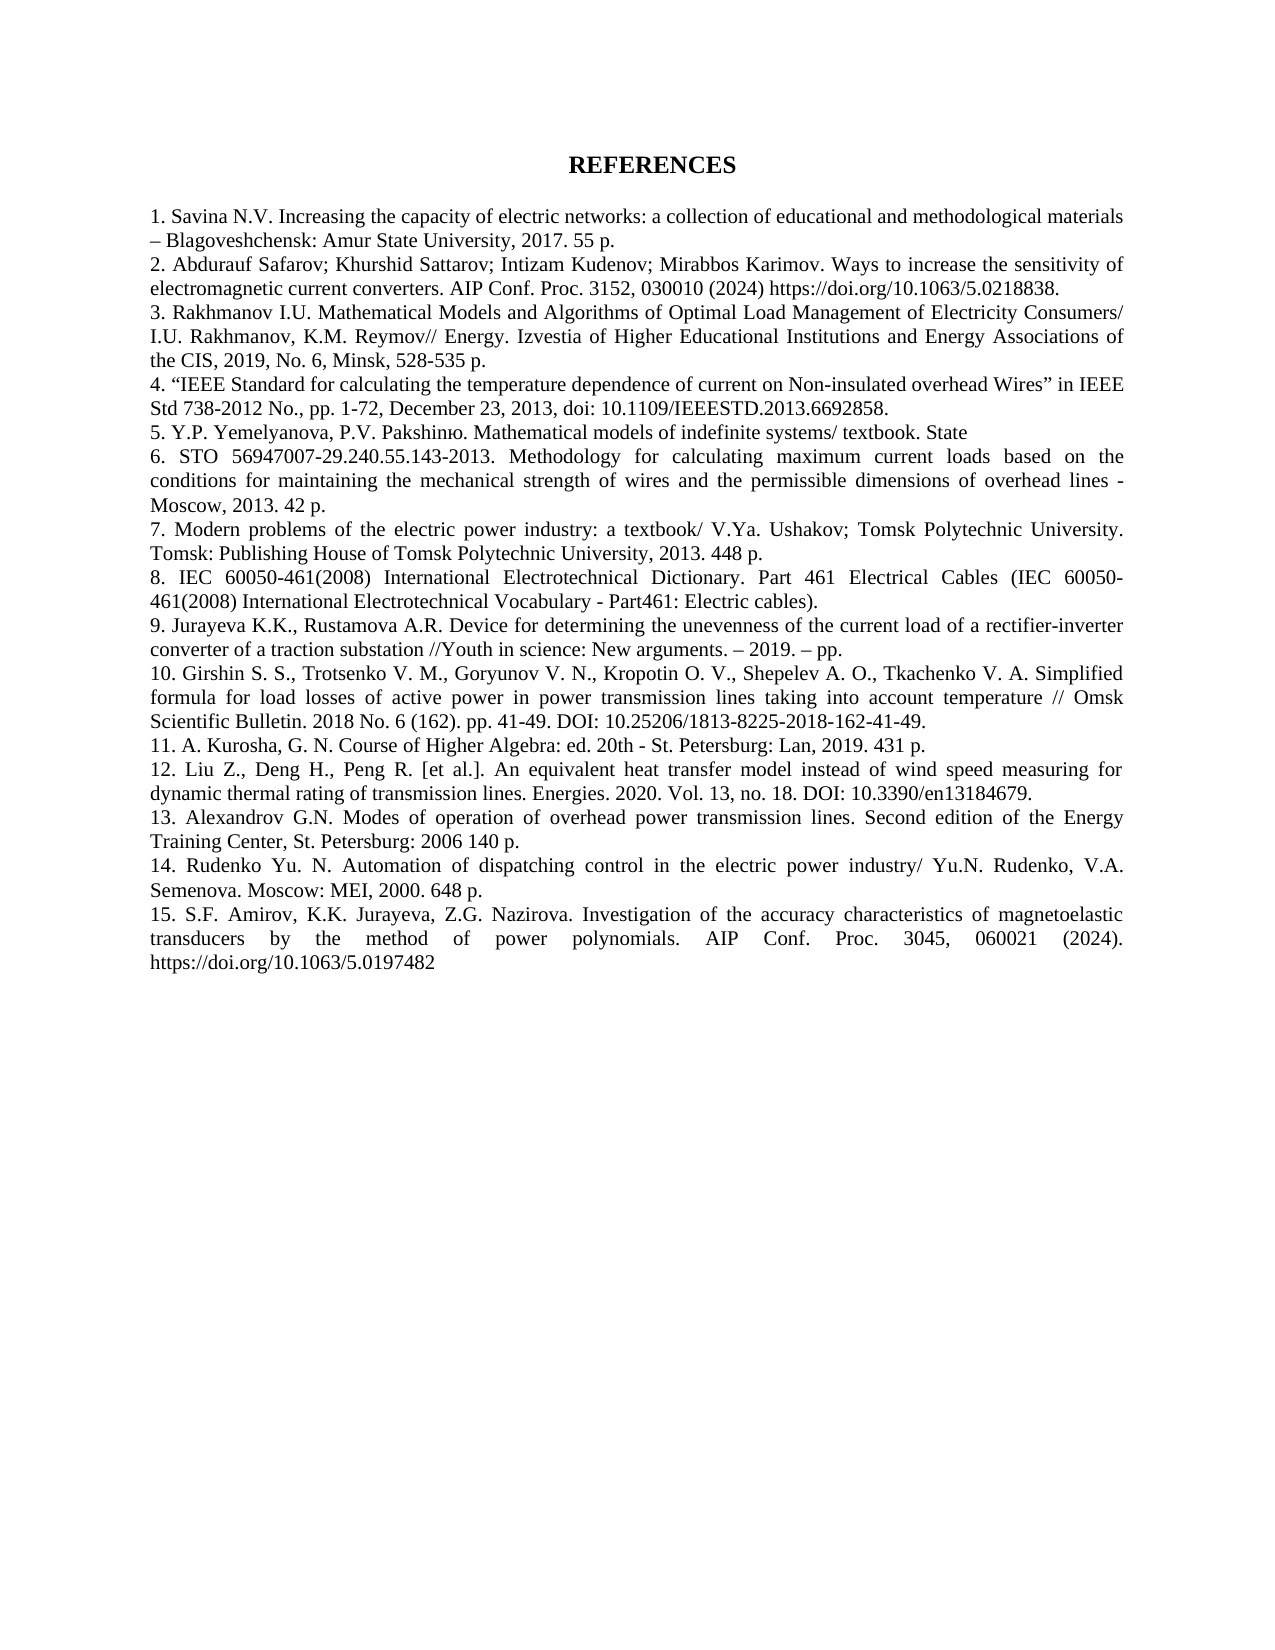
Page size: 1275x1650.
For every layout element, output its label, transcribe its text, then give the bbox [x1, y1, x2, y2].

text 1. Savina N.V. Increasing the capacity of electric networks: a collection of educational and methodological materials – Blagoveshchensk: Amur State University, 2017. 55 p. [150, 204, 1125, 252]
text 13. Alexandrov G.N. Modes of operation of overhead power transmission lines. Second edition of the Energy Training Center, St. Petersburg: 2006 140 p. [150, 805, 1125, 853]
text 11. A. Kurosha, G. N. Course of Higher Algebra: ed. 20th - St. Petersburg: Lan, 2019. 431 p. [150, 733, 1125, 757]
text 7. Modern problems of the electric power industry: a textbook/ V.Ya. Ushakov; Tomsk Polytechnic University. Tomsk: Publishing House of Tomsk Polytechnic University, 2013. 448 p. [150, 517, 1125, 565]
text 2. Abdurauf Safarov; Khurshid Sattarov; Intizam Kudenov; Mirabbos Karimov. Ways to increase the sensitivity of electromagnetic current converters. AIP Conf. Proc. 3152, 030010 (2024) https://doi.org/10.1063/5.0218838. [150, 252, 1125, 300]
text 6. STO 56947007-29.240.55.143-2013. Methodology for calculating maximum current loads based on the conditions for maintaining the mechanical strength of wires and the permissible dimensions of overhead lines - Moscow, 2013. 42 p. [150, 444, 1125, 517]
text 10. Girshin S. S., Trotsenko V. M., Goryunov V. N., Kropotin O. V., Shepelev A. O., Tkachenko V. A. Simplified formula for load losses of active power in power transmission lines taking into account temperature // Omsk Scientific Bulletin. 2018 No. 6 (162). pp. 41-49. DOI: 10.25206/1813-8225-2018-162-41-49. [150, 661, 1125, 733]
text 8. IEC 60050-461(2008) International Electrotechnical Dictionary. Part 461 Electrical Cables (IEC 60050-461(2008) International Electrotechnical Vocabulary - Part461: Electric cables). [150, 565, 1125, 613]
text 12. Liu Z., Deng H., Peng R. [et al.]. An equivalent heat transfer model instead of wind speed measuring for dynamic thermal rating of transmission lines. Energies. 2020. Vol. 13, no. 18. DOI: 10.3390/en13184679. [150, 757, 1125, 805]
text 4. “IEEE Standard for calculating the temperature dependence of current on Non-insulated overhead Wires” in IEEE Std 738-2012 No., pp. 1-72, December 23, 2013, doi: 10.1109/IEEESTD.2013.6692858. [150, 372, 1125, 420]
text 15. S.F. Amirov, K.K. Jurayeva, Z.G. Nazirova. Investigation of the accuracy characteristics of magnetoelastic transducers by the method of power polynomials. AIP Conf. Proc. 3045, 060021 (2024). https://doi.org/10.1063/5.0197482 [150, 902, 1125, 974]
text 3. Rakhmanov I.U. Mathematical Models and Algorithms of Optimal Load Management of Electricity Consumers/ I.U. Rakhmanov, K.M. Reymov// Energy. Izvestia of Higher Educational Institutions and Energy Associations of the CIS, 2019, No. 6, Minsk, 528-535 p. [150, 300, 1125, 372]
text 5. Y.P. Yemelyanova, P.V. Pakshinю. Mathematical models of indefinite systems/ textbook. State [150, 420, 1125, 444]
text 14. Rudenko Yu. N. Automation of dispatching control in the electric power industry/ Yu.N. Rudenko, V.A. Semenova. Moscow: MEI, 2000. 648 p. [150, 853, 1125, 902]
text REFERENCES [150, 150, 1125, 179]
text 9. Jurayeva K.K., Rustamova A.R. Device for determining the unevenness of the current load of a rectifier-inverter converter of a traction substation //Youth in science: New arguments. – 2019. – pp. [150, 613, 1125, 661]
